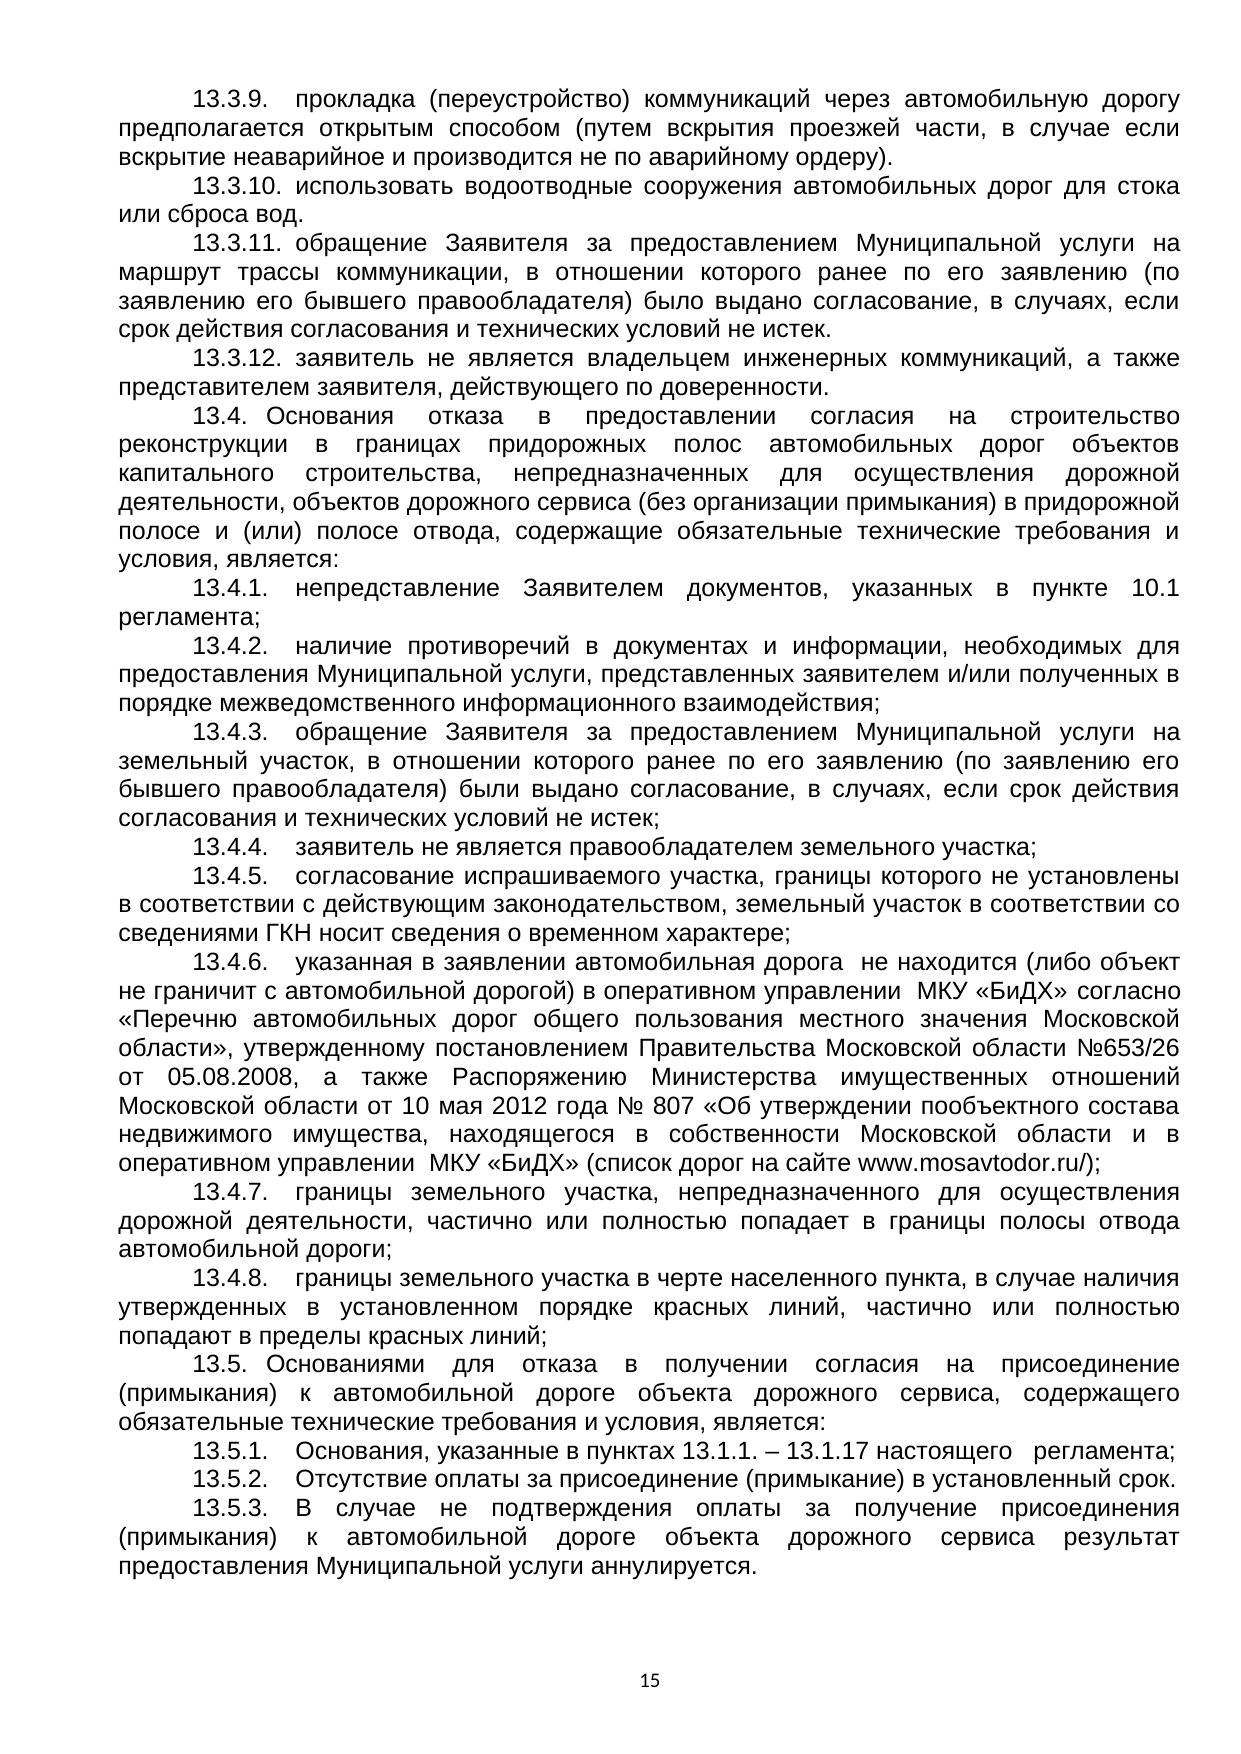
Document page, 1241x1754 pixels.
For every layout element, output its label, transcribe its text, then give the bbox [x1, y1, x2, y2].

list Отсутствие оплаты за присоединение (примыкание) в установленный срок. [118, 1464, 1181, 1493]
list наличие противоречий в документах и информации, необходимых для предоставления Муниципальной услуги, представленных заявителем и/или полученных в порядке межведомственного информационного взаимодействия; [118, 631, 1181, 717]
list непредставление Заявителем документов, указанных в пункте 10.1 регламента; [118, 573, 1181, 631]
list Основаниями для отказа в получении согласия на присоединение (примыкания) к автомобильной дороге объекта дорожного сервиса, содержащего обязательные технические требования и условия, является: [118, 1349, 1181, 1436]
list границы земельного участка, непредназначенного для осуществления дорожной деятельности, частично или полностью попадает в границы полосы отвода автомобильной дороги; [118, 1177, 1181, 1263]
list обращение Заявителя за предоставлением Муниципальной услуги на маршрут трассы коммуникации, в отношении которого ранее по его заявлению (по заявлению его бывшего правообладателя) было выдано согласование, в случаях, если срок действия согласования и технических условий не истек. [118, 228, 1181, 343]
list использовать водоотводные сооружения автомобильных дорог для стока или сброса вод. [118, 171, 1181, 228]
list обращение Заявителя за предоставлением Муниципальной услуги на земельный участок, в отношении которого ранее по его заявлению (по заявлению его бывшего правообладателя) были выдано согласование, в случаях, если срок действия согласования и технических условий не истек; [118, 717, 1181, 832]
list заявитель не является правообладателем земельного участка; [118, 832, 1181, 861]
list В случае не подтверждения оплаты за получение присоединения (примыкания) к автомобильной дороге объекта дорожного сервиса результат предоставления Муниципальной услуги аннулируется. [118, 1493, 1181, 1579]
list заявитель не является владельцем инженерных коммуникаций, а также представителем заявителя, действующего по доверенности. [118, 343, 1181, 401]
list указанная в заявлении автомобильная дорога не находится (либо объект не граничит с автомобильной дорогой) в оперативном управлении МКУ «БиДХ» согласно «Перечню автомобильных дорог общего пользования местного значения Московской области», утвержденному постановлением Правительства Московской области №653/26 от 05.08.2008, а также Распоряжению Министерства имущественных отношений Московской области от 10 мая 2012 года № 807 «Об утверждении пообъектного состава недвижимого имущества, находящегося в собственности Московской области и в оперативном управлении МКУ «БиДХ» (список дорог на сайте www.mosavtodor.ru/); [118, 947, 1181, 1177]
list Основания отказа в предоставлении согласия на строительство реконструкции в границах придорожных полос автомобильных дорог объектов капитального строительства, непредназначенных для осуществления дорожной деятельности, объектов дорожного сервиса (без организации примыкания) в придорожной полосе и (или) полосе отвода, содержащие обязательные технические требования и условия, является: [118, 401, 1181, 573]
list границы земельного участка в черте населенного пункта, в случае наличия утвержденных в установленном порядке красных линий, частично или полностью попадают в пределы красных линий; [118, 1263, 1181, 1349]
list прокладка (переустройство) коммуникаций через автомобильную дорогу предполагается открытым способом (путем вскрытия проезжей части, в случае если вскрытие неаварийное и производится не по аварийному ордеру). [118, 84, 1181, 171]
list Основания, указанные в пунктах 13.1.1. – 13.1.17 настоящего регламента; [118, 1436, 1181, 1464]
list согласование испрашиваемого участка, границы которого не установлены в соответствии с действующим законодательством, земельный участок в соответствии со сведениями ГКН носит сведения о временном характере; [118, 861, 1181, 947]
